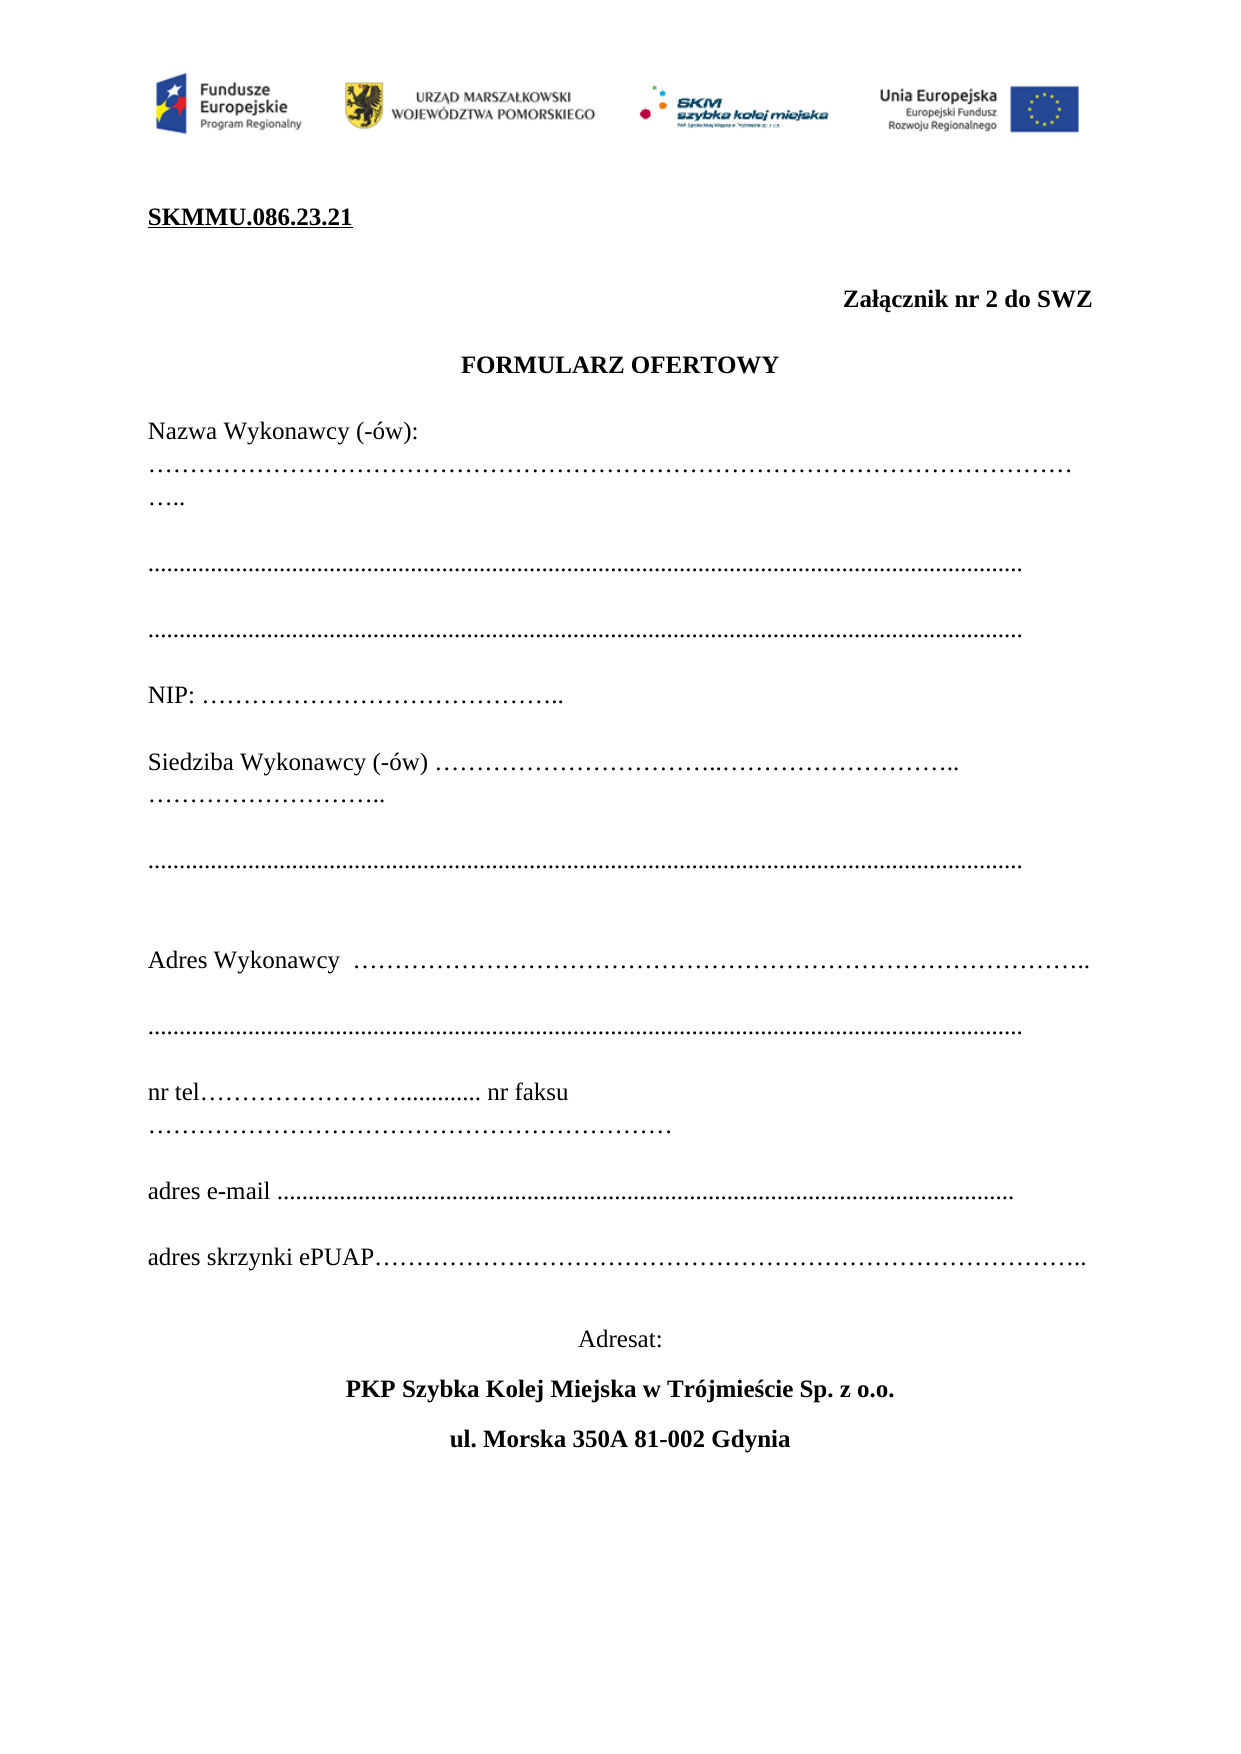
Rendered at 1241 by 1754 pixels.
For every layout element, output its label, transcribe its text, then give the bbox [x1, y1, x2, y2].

text SKMMU.086.23.21 [148, 202, 1093, 230]
text ............................................................................................................................................ [148, 846, 1093, 874]
text ul. Morska 350A 81-002 Gdynia [148, 1424, 1093, 1453]
text Załącznik nr 2 do SWZ [148, 284, 1093, 313]
picture [147, 73, 1093, 148]
text ............................................................................................................................................ [148, 614, 1093, 643]
text ............................................................................................................................................ [148, 515, 1093, 577]
text PKP Szybka Kolej Miejska w Trójmieście Sp. z o.o. [148, 1374, 1093, 1403]
text NIP: …………………………………….. [148, 681, 1093, 709]
text nr tel……………………............. nr faksu ……………………………………………………… [148, 1077, 1093, 1138]
text adres e-mail ...................................................................................................................... [148, 1176, 1093, 1204]
text Siedziba Wykonawcy (-ów) ……………………………..………………………..……………………….. [148, 747, 1093, 808]
text adres skrzynki ePUAP………………………………………………………………………….. [148, 1242, 1093, 1271]
text ............................................................................................................................................ [148, 1011, 1093, 1039]
text Adresat: [148, 1324, 1093, 1353]
text Adres Wykonawcy …………………………………………………………………………….. [148, 945, 1093, 973]
text Nazwa Wykonawcy (-ów): …………………………………………………………………………………………………….. [148, 416, 1093, 511]
text FORMULARZ OFERTOWY [148, 350, 1093, 379]
